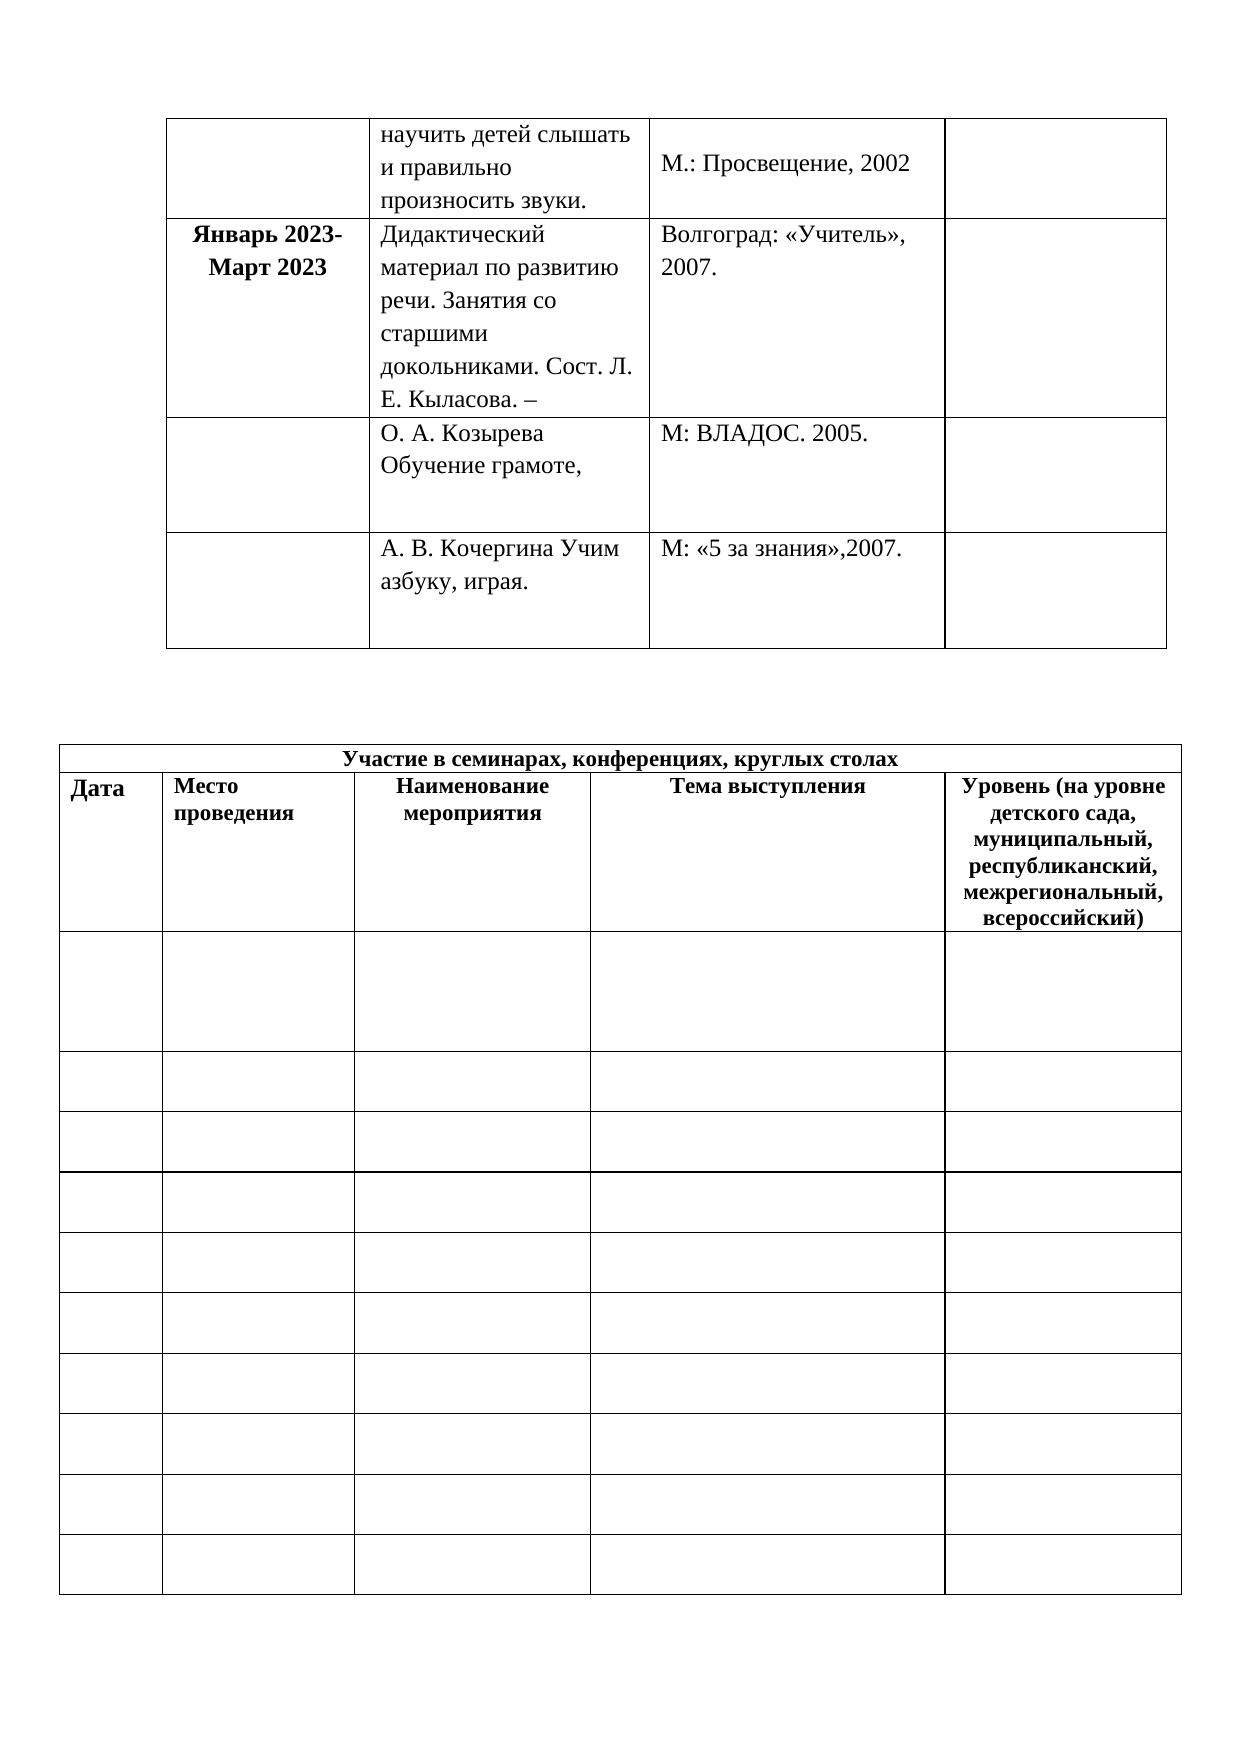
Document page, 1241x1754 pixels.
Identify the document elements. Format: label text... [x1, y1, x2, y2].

table_cell [163, 1052, 354, 1111]
table_cell [946, 219, 1166, 417]
table_cell [355, 1233, 590, 1292]
table_cell [946, 1293, 1181, 1353]
table_cell [163, 1535, 354, 1594]
table_cell [946, 418, 1166, 532]
table_cell [355, 932, 590, 1051]
table_cell [60, 1475, 162, 1534]
table_cell [355, 1414, 590, 1473]
table_cell [60, 1052, 162, 1111]
table_cell [591, 1052, 944, 1111]
table_cell [163, 932, 354, 1051]
table_cell [163, 1293, 354, 1353]
table_cell [591, 1293, 944, 1353]
table_cell [355, 1052, 590, 1111]
table_cell [60, 1354, 162, 1413]
table_cell Волгоград: «Учитель», 2007. [650, 219, 944, 417]
table_cell [163, 1233, 354, 1292]
table_cell М: «5 за знания»,2007. [650, 533, 944, 648]
table_cell А. В. Кочергина Учим азбуку, играя. [370, 533, 649, 648]
table_cell [355, 1475, 590, 1534]
table_cell [946, 1173, 1181, 1232]
table_cell Место проведения [163, 773, 354, 931]
table_cell [591, 1233, 944, 1292]
table_cell [355, 1112, 590, 1171]
table_cell [60, 1112, 162, 1171]
table_cell [591, 1535, 944, 1594]
table_cell Наименование мероприятия [355, 773, 590, 931]
table_cell [946, 533, 1166, 648]
table_cell [946, 1475, 1181, 1534]
table_cell [355, 1293, 590, 1353]
table_cell [60, 1173, 162, 1232]
table_cell [60, 932, 162, 1051]
table_cell [946, 1354, 1181, 1413]
table_cell [167, 418, 369, 532]
table_cell [946, 1414, 1181, 1473]
table_cell [60, 1535, 162, 1594]
table_cell [591, 1112, 944, 1171]
table_cell М: ВЛАДОС. 2005. [650, 418, 944, 532]
table_cell [163, 1475, 354, 1534]
table_cell [591, 932, 944, 1051]
table_cell О. А. Козырева Обучение грамоте, [370, 418, 649, 532]
table_cell [60, 1293, 162, 1353]
table_cell [946, 1112, 1181, 1171]
table_cell [355, 1535, 590, 1594]
table_cell [163, 1354, 354, 1413]
table_cell [946, 119, 1166, 218]
table_cell Тема выступления [591, 773, 944, 931]
table_cell Январь 2023-Март 2023 [167, 219, 369, 417]
table_cell Дата [60, 773, 162, 931]
table_cell [591, 1475, 944, 1534]
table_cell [370, 119, 649, 218]
table_cell [60, 1233, 162, 1292]
table_cell [946, 1233, 1181, 1292]
table_cell [591, 1173, 944, 1232]
table_cell [355, 1173, 590, 1232]
table_cell [163, 1112, 354, 1171]
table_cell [650, 119, 944, 218]
table_cell [163, 1173, 354, 1232]
table_cell [946, 1535, 1181, 1594]
table_cell [60, 1414, 162, 1473]
table_header Участие в семинарах, конференциях, круглых столах [60, 745, 1181, 772]
table_cell [167, 119, 369, 218]
table_cell [355, 1354, 590, 1413]
table_cell Уровень (на уровне детского сада, муниципальный, республиканский, межрегиональный, всероссийский) [946, 773, 1181, 931]
table_cell [946, 1052, 1181, 1111]
table_cell [946, 932, 1181, 1051]
table_cell [167, 533, 369, 648]
table_cell [591, 1414, 944, 1473]
table_cell [163, 1414, 354, 1473]
table_cell Дидактический материал по развитию речи. Занятия со старшими докольниками. Сост. Л. Е. Кыласова. – [370, 219, 649, 417]
table_cell [591, 1354, 944, 1413]
